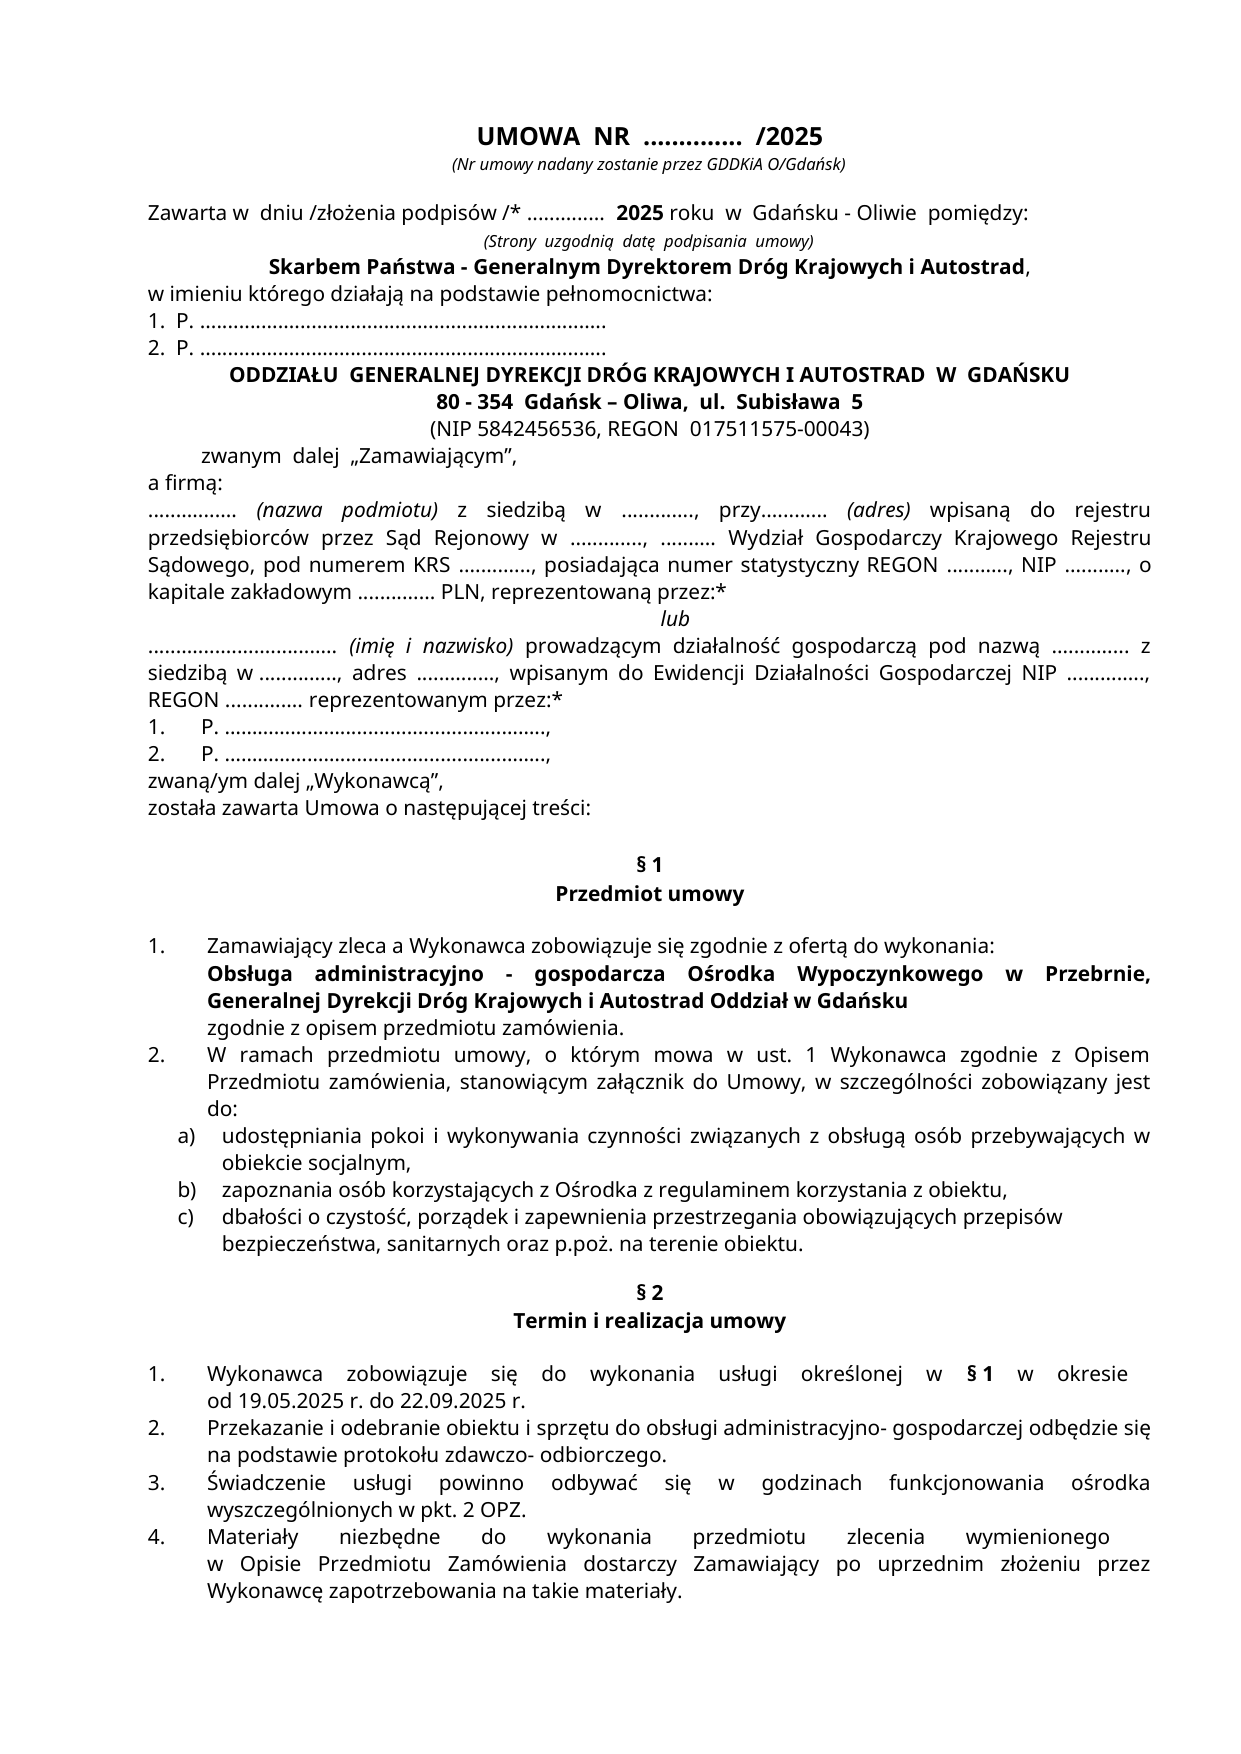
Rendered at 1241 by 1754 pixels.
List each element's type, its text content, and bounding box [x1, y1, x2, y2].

text (Nr umowy nadany zostanie przez GDDKiA O/Gdańsk) [148, 153, 1152, 176]
text zwanym dalej „Zamawiającym”, [148, 442, 1152, 469]
list Przekazanie i odebranie obiektu i sprzętu do obsługi administracyjno- gospodarczej odbędzie się na podstawie protokołu zdawczo- odbiorczego. [148, 1414, 1152, 1468]
text a firmą: [148, 469, 1152, 496]
text .................................. (imię i nazwisko) prowadzącym działalność gospodarczą pod nazwą .............. z siedzibą w .............., adres .............., wpisanym do Ewidencji Działalności Gospodarczej NIP .............., REGON .............. reprezentowanym przez:* [148, 632, 1152, 713]
text 80 - 354 Gdańsk – Oliwa, ul. Subisława 5 [148, 388, 1152, 415]
text 1. P. ......................................................................... [148, 307, 1152, 334]
list Świadczenie usługi powinno odbywać się w godzinach funkcjonowania ośrodka wyszczególnionych w pkt. 2 OPZ. [148, 1468, 1152, 1522]
list Zamawiający zleca a Wykonawca zobowiązuje się zgodnie z ofertą do wykonania: [148, 932, 1152, 959]
list P. ………………….............................…….., [148, 713, 1152, 740]
text ODDZIAŁU GENERALNEJ DYREKCJI DRÓG KRAJOWYCH I AUTOSTRAD W GDAŃSKU [148, 361, 1152, 388]
text § 1 [148, 850, 1152, 879]
text zwaną/ym dalej „Wykonawcą”, [148, 767, 1152, 794]
list Wykonawca zobowiązuje się do wykonania usługi określonej w § 1 w okresie od 19.05.2025 r. do 22.09.2025 r. [148, 1360, 1152, 1414]
list zapoznania osób korzystających z Ośrodka z regulaminem korzystania z obiektu, [177, 1176, 1152, 1203]
text (NIP 5842456536, REGON 017511575-00043) [148, 415, 1152, 442]
text lub [148, 604, 1152, 632]
list Materiały niezbędne do wykonania przedmiotu zlecenia wymienionego w Opisie Przedmiotu Zamówienia dostarczy Zamawiający po uprzednim złożeniu przez Wykonawcę zapotrzebowania na takie materiały. [148, 1522, 1152, 1604]
text § 2 [148, 1278, 1152, 1307]
text ................ (nazwa podmiotu) z siedzibą w ............., przy............ (adres) wpisaną do rejestru przedsiębiorców przez Sąd Rejonowy w ............., .......... Wydział Gospodarczy Krajowego Rejestru Sądowego, pod numerem KRS ............., posiadająca numer statystyczny REGON ..........., NIP ..........., o kapitale zakładowym .............. PLN, reprezentowaną przez:* [148, 496, 1152, 604]
text UMOWA NR .............. /2025 [148, 119, 1152, 153]
list Obsługa administracyjno - gospodarcza Ośrodka Wypoczynkowego w Przebrnie, Generalnej Dyrekcji Dróg Krajowych i Autostrad Oddział w Gdańsku [207, 959, 1152, 1013]
text została zawarta Umowa o następującej treści: [148, 794, 1152, 821]
list P. ………………….............................…….., [148, 740, 1152, 767]
text (Strony uzgodnią datę podpisania umowy) [148, 225, 1152, 252]
list zgodnie z opisem przedmiotu zamówienia. [207, 1013, 1152, 1041]
list W ramach przedmiotu umowy, o którym mowa w ust. 1 Wykonawca zgodnie z Opisem Przedmiotu zamówienia, stanowiącym załącznik do Umowy, w szczególności zobowiązany jest do: [148, 1041, 1152, 1122]
list dbałości o czystość, porządek i zapewnienia przestrzegania obowiązujących przepisów bezpieczeństwa, sanitarnych oraz p.poż. na terenie obiektu. [177, 1203, 1152, 1257]
list udostępniania pokoi i wykonywania czynności związanych z obsługą osób przebywających w obiekcie socjalnym, [177, 1122, 1152, 1176]
text Zawarta w dniu /złożenia podpisów /* .............. 2025 roku w Gdańsku - Oliwie pomiędzy: [148, 198, 1152, 225]
text Skarbem Państwa - Generalnym Dyrektorem Dróg Krajowych i Autostrad, [148, 252, 1152, 279]
text w imieniu którego działają na podstawie pełnomocnictwa: [148, 279, 1152, 307]
text 2. P. ......................................................................... [148, 334, 1152, 361]
text Termin i realizacja umowy [148, 1307, 1152, 1335]
text Przedmiot umowy [148, 879, 1152, 907]
